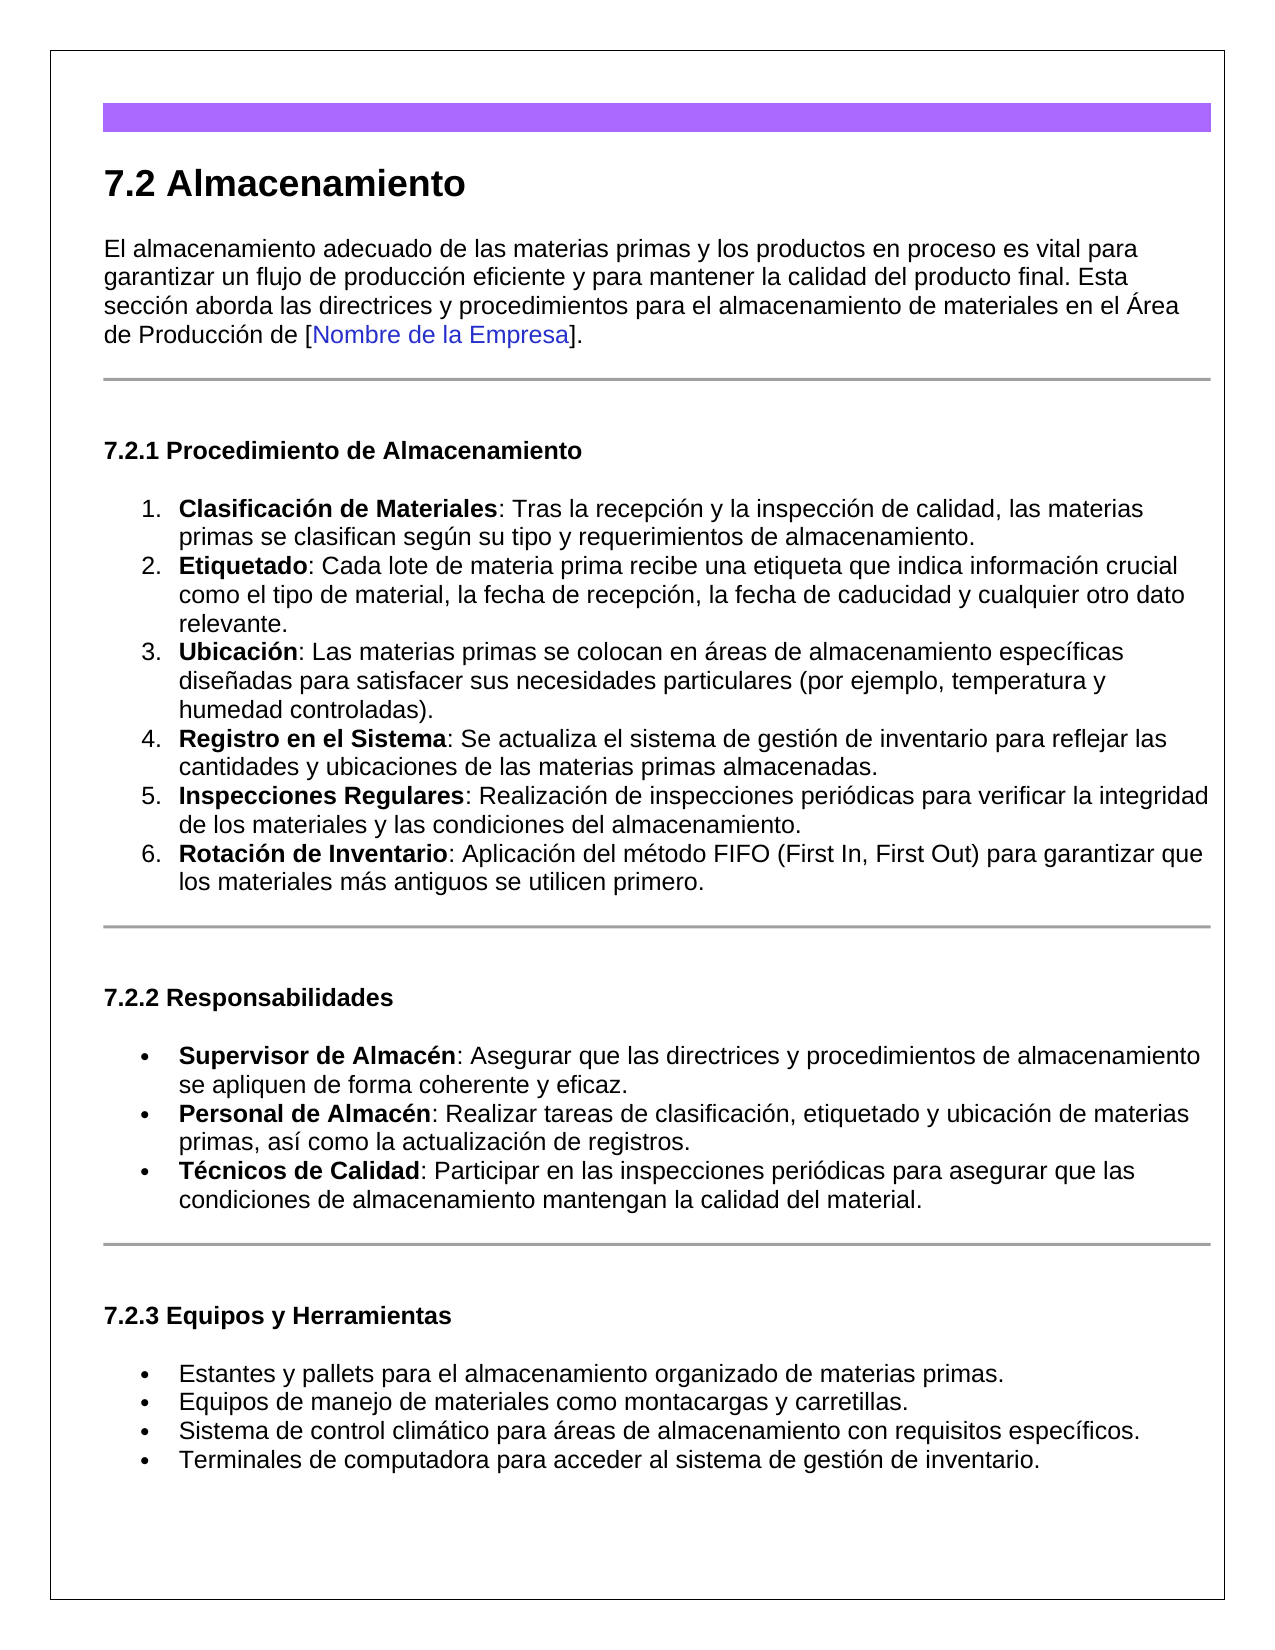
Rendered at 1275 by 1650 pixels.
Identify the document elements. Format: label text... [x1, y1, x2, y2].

list Ubicación: Las materias primas se colocan en áreas de almacenamiento específicas diseñadas para satisfacer sus necesidades particulares (por ejemplo, temperatura y humedad controladas). [141, 637, 1211, 724]
text 7.2 Almacenamiento [103, 161, 1211, 204]
list Terminales de computadora para acceder al sistema de gestión de inventario. [141, 1445, 1211, 1474]
text 7.2.1 Procedimiento de Almacenamiento [103, 436, 1211, 464]
list Clasificación de Materiales: Tras la recepción y la inspección de calidad, las materias primas se clasifican según su tipo y requerimientos de almacenamiento. [141, 494, 1211, 551]
list Etiquetado: Cada lote de materia prima recibe una etiqueta que indica información crucial como el tipo de material, la fecha de recepción, la fecha de caducidad y cualquier otro dato relevante. [141, 551, 1211, 637]
text 7.2.3 Equipos y Herramientas [103, 1301, 1211, 1329]
list Inspecciones Regulares: Realización de inspecciones periódicas para verificar la integridad de los materiales y las condiciones del almacenamiento. [141, 781, 1211, 839]
text El almacenamiento adecuado de las materias primas y los productos en proceso es vital para garantizar un flujo de producción eficiente y para mantener la calidad del producto final. Esta sección aborda las directrices y procedimientos para el almacenamiento de materiales en el Área de Producción de [Nombre de la Empresa]. [103, 234, 1211, 349]
list Supervisor de Almacén: Asegurar que las directrices y procedimientos de almacenamiento se apliquen de forma coherente y eficaz. [141, 1041, 1211, 1099]
list Técnicos de Calidad: Participar en las inspecciones periódicas para asegurar que las condiciones de almacenamiento mantengan la calidad del material. [141, 1156, 1211, 1214]
list Sistema de control climático para áreas de almacenamiento con requisitos específicos. [141, 1416, 1211, 1445]
list Personal de Almacén: Realizar tareas de clasificación, etiquetado y ubicación de materias primas, así como la actualización de registros. [141, 1099, 1211, 1156]
list Equipos de manejo de materiales como montacargas y carretillas. [141, 1387, 1211, 1416]
list Estantes y pallets para el almacenamiento organizado de materias primas. [141, 1359, 1211, 1387]
list Rotación de Inventario: Aplicación del método FIFO (First In, First Out) para garantizar que los materiales más antiguos se utilicen primero. [141, 839, 1211, 896]
text 7.2.2 Responsabilidades [103, 983, 1211, 1012]
list Registro en el Sistema: Se actualiza el sistema de gestión de inventario para reflejar las cantidades y ubicaciones de las materias primas almacenadas. [141, 724, 1211, 781]
